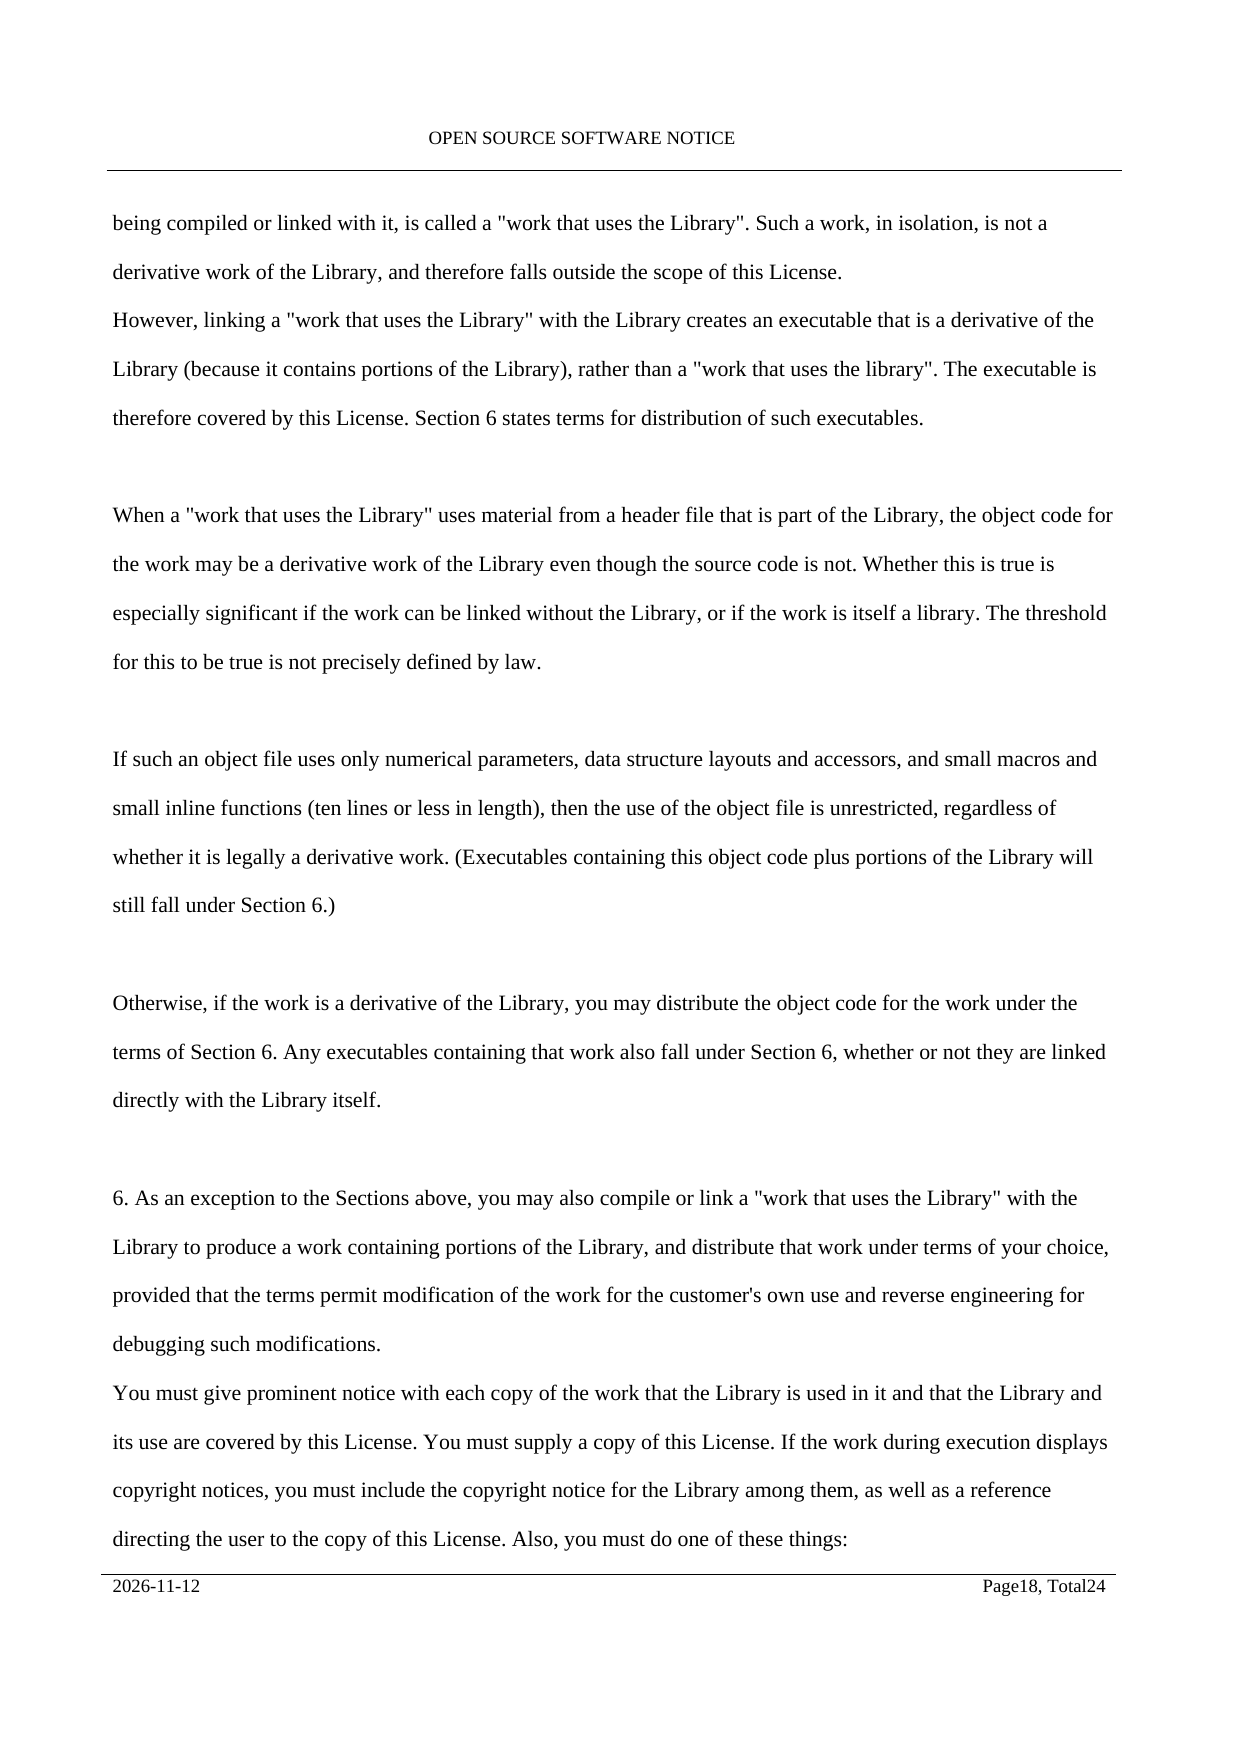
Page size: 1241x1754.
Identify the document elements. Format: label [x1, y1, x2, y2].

text [112, 206, 1128, 1555]
